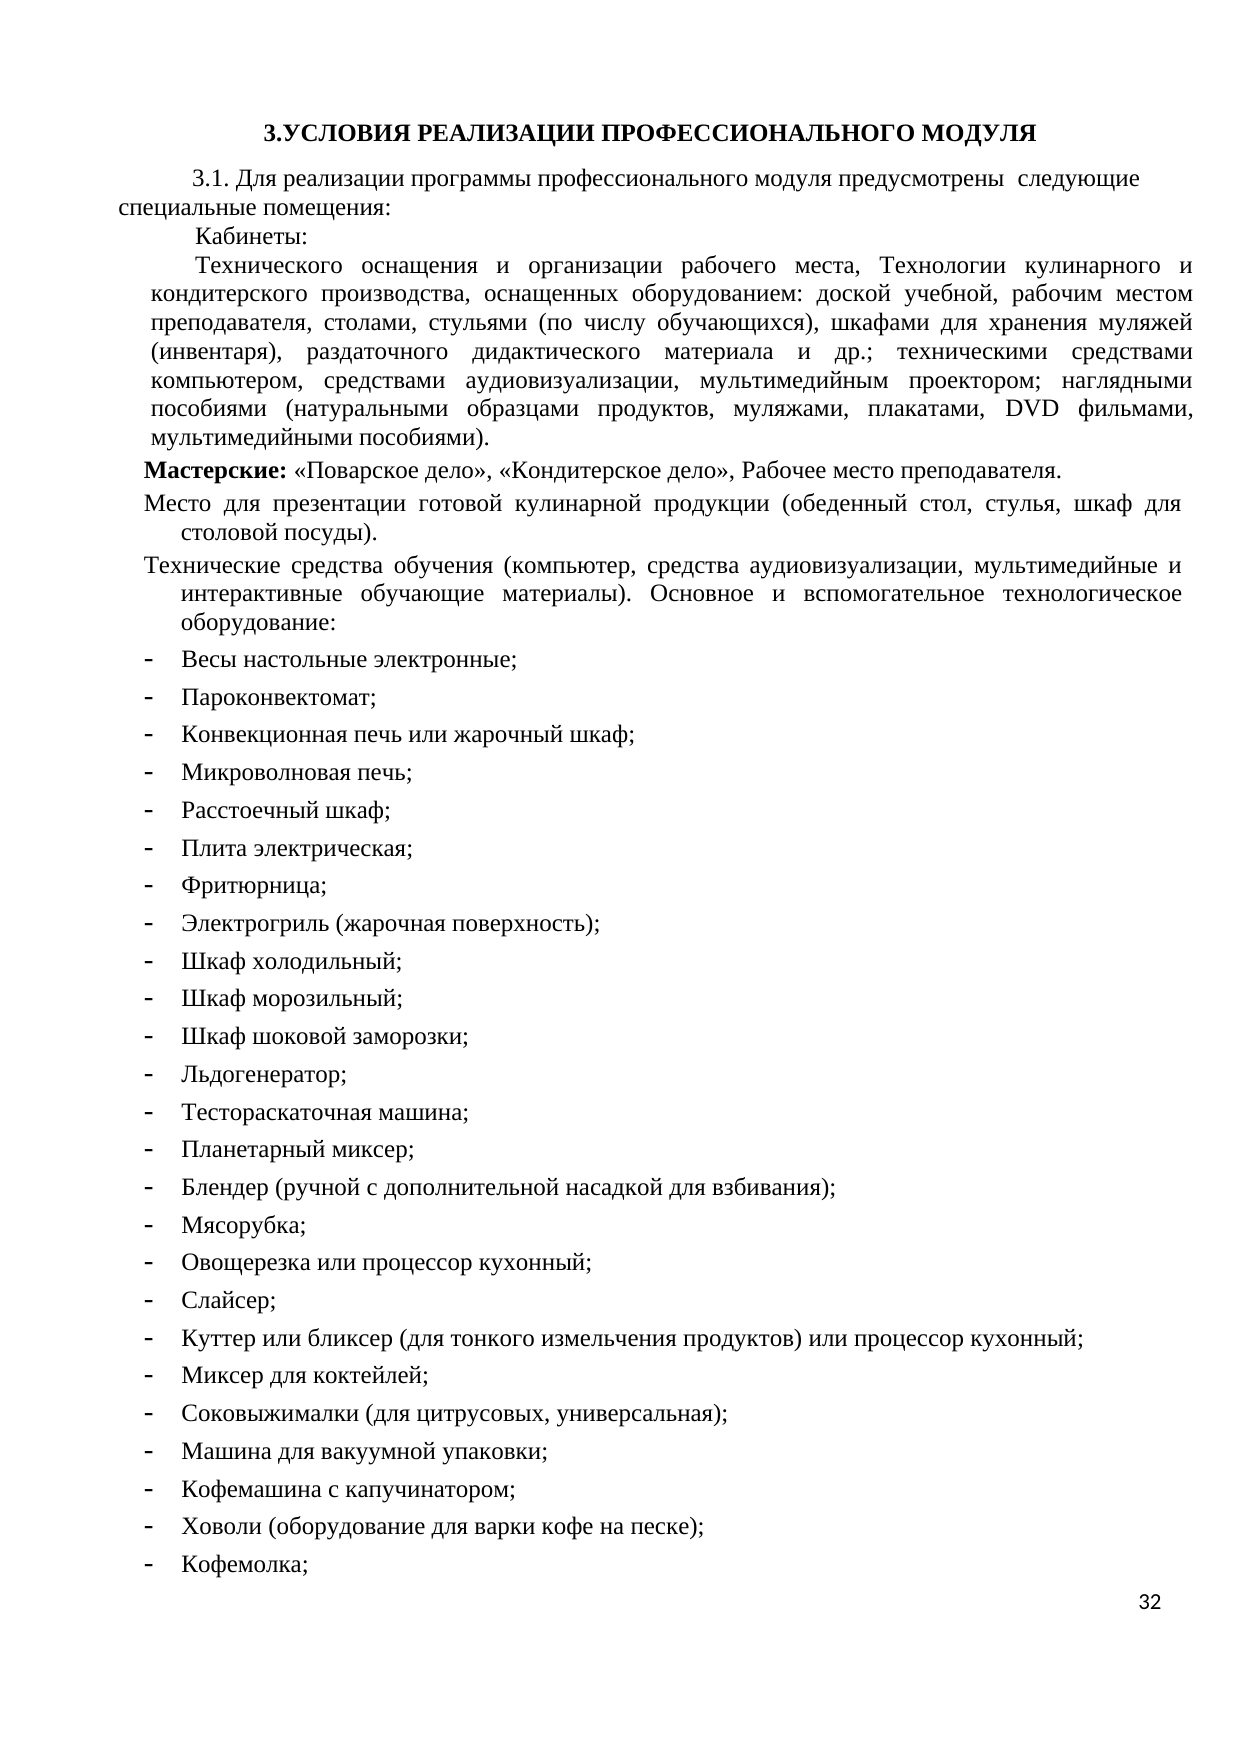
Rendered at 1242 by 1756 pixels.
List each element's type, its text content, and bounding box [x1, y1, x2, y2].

list Слайсер; [144, 1281, 1183, 1315]
list Блендер (ручной с дополнительной насадкой для взбивания); [144, 1168, 1183, 1202]
list Пароконвектомат; [144, 678, 1183, 711]
list Расстоечный шкаф; [144, 791, 1183, 824]
text Кабинеты: [151, 221, 1194, 250]
list Миксер для коктейлей; [144, 1357, 1183, 1390]
list Льдогенератор; [144, 1055, 1183, 1088]
list Планетарный миксер; [144, 1130, 1183, 1164]
list Шкаф морозильный; [144, 979, 1183, 1013]
list Шкаф холодильный; [144, 942, 1183, 975]
list Плита электрическая; [144, 829, 1183, 862]
list Соковыжималки (для цитрусовых, универсальная); [144, 1394, 1183, 1428]
list Куттер или бликсер (для тонкого измельчения продуктов) или процессор кухонный; [144, 1319, 1183, 1352]
text Технического оснащения и организации рабочего места, Технологии кулинарного и кондитерского производства, оснащенных оборудованием: доской учебной, рабочим местом преподавателя, столами, стульями (по числу обучающихся), шкафами для хранения муляжей (инвентаря), раздаточного дидактического материала и др.; техническими средствами компьютером, средствами аудиовизуализации, мультимедийным проектором; наглядными пособиями (натуральными образцами продуктов, муляжами, плакатами, DVD фильмами, мультимедийными пособиями). [151, 250, 1194, 451]
text Мастерские: «Поварское дело», «Кондитерское дело», Рабочее место преподавателя. [143, 455, 1183, 484]
list Весы настольные электронные; [144, 640, 1183, 674]
list Кофемолка; [144, 1545, 1183, 1579]
list Микроволновая печь; [144, 753, 1183, 787]
list Электрогриль (жарочная поверхность); [144, 904, 1183, 938]
list Ховоли (оборудование для варки кофе на песке); [144, 1507, 1183, 1541]
list Мясорубка; [144, 1206, 1183, 1239]
list Шкаф шоковой заморозки; [144, 1017, 1183, 1051]
list Для реализации программы профессионального модуля предусмотрены следующие специальные помещения: [118, 163, 1155, 221]
list Фритюрница; [144, 866, 1183, 900]
text Место для презентации готовой кулинарной продукции (обеденный стол, стулья, шкаф для столовой посуды). [143, 488, 1183, 546]
list Конвекционная печь или жарочный шкаф; [144, 716, 1183, 749]
list Машина для вакуумной упаковки; [144, 1432, 1183, 1466]
list Кофемашина с капучинатором; [144, 1470, 1183, 1503]
list Овощерезка или процессор кухонный; [144, 1243, 1183, 1277]
text Технические средства обучения (компьютер, средства аудиовизуализации, мультимедийные и интерактивные обучающие материалы). Основное и вспомогательное технологическое оборудование: [143, 550, 1183, 636]
text 3.УСЛОВИЯ РЕАЛИЗАЦИИ ПРОФЕССИОНАЛЬНОГО МОДУЛЯ [106, 118, 1194, 147]
list Тестораскаточная машина; [144, 1093, 1183, 1126]
